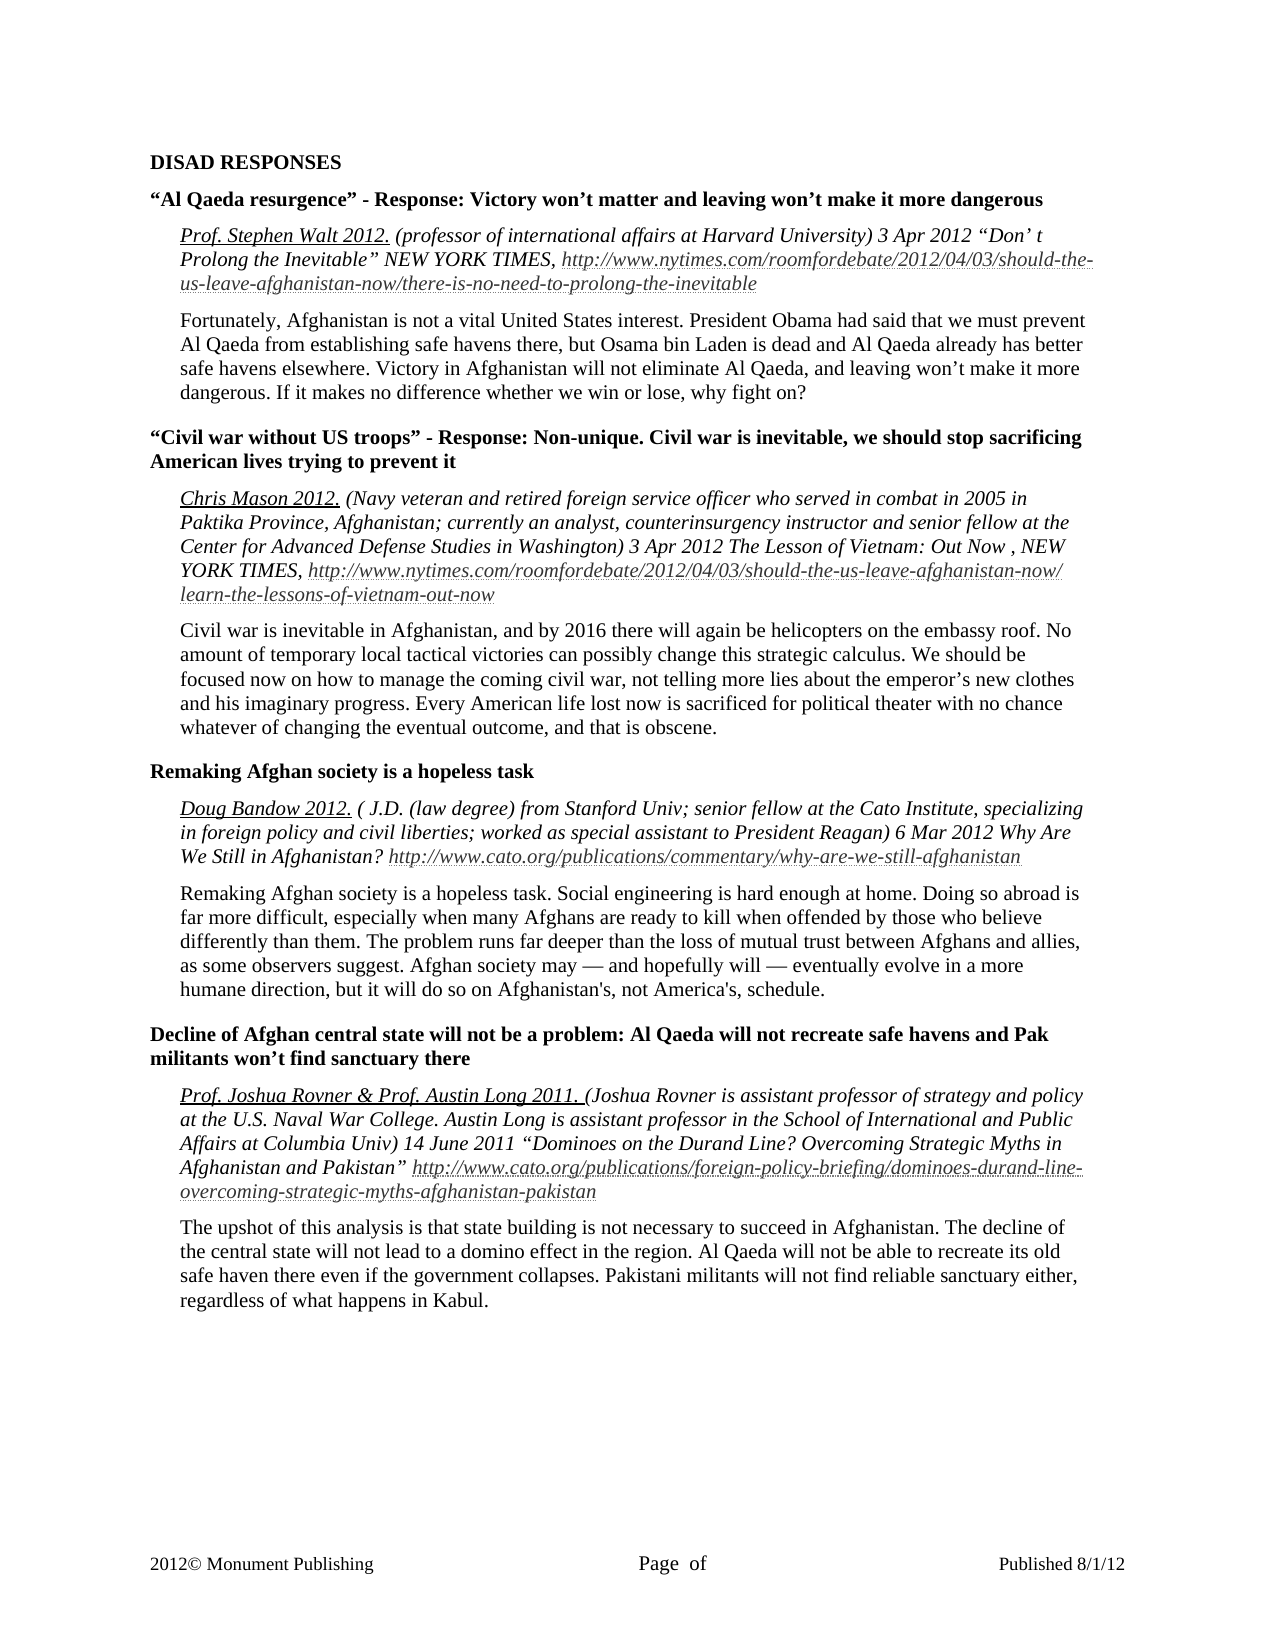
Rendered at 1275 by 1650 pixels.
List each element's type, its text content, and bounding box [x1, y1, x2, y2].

text Decline of Afghan central state will not be a problem: Al Qaeda will not recreate safe havens and Pak militants won’t find sanctuary there [150, 1022, 1125, 1070]
text Doug Bandow 2012. ( J.D. (law degree) from Stanford Univ; senior fellow at the Cato Institute, specializing in foreign policy and civil liberties; worked as special assistant to President Reagan) 6 Mar 2012 Why Are We Still in Afghanistan? http://www.cato.org/publications/commentary/why-are-we-still-afghanistan [180, 796, 1095, 868]
text Fortunately, Afghanistan is not a vital United States interest. President Obama had said that we must prevent Al Qaeda from establishing safe havens there, but Osama bin Laden is dead and Al Qaeda already has better safe havens elsewhere. Victory in Afghanistan will not eliminate Al Qaeda, and leaving won’t make it more dangerous. If it makes no difference whether we win or lose, why fight on? [180, 308, 1095, 404]
text The upshot of this analysis is that state building is not necessary to succeed in Afghanistan. The decline of the central state will not lead to a domino effect in the region. Al Qaeda will not be able to recreate its old safe haven there even if the government collapses. Pakistani militants will not find reliable sanctuary either, regardless of what happens in Kabul. [180, 1215, 1095, 1312]
text Civil war is inevitable in Afghanistan, and by 2016 there will again be helicopters on the embassy roof. No amount of temporary local tactical victories can possibly change this strategic calculus. We should be focused now on how to manage the coming civil war, not telling more lies about the emperor’s new clothes and his imaginary progress. Every American life lost now is sacrificed for political theater with no chance whatever of changing the eventual outcome, and that is obscene. [180, 618, 1095, 739]
text DISAD RESPONSES [150, 150, 1125, 174]
text Prof. Stephen Walt 2012. (professor of international affairs at Harvard University) 3 Apr 2012 “Don’ t Prolong the Inevitable” NEW YORK TIMES, http://www.nytimes.com/roomfordebate/2012/04/03/should-the-us-leave-afghanistan-now/there-is-no-need-to-prolong-the-inevitable [180, 223, 1095, 295]
text Chris Mason 2012. (Navy veteran and retired foreign service officer who served in combat in 2005 in Paktika Province, Afghanistan; currently an analyst, counterinsurgency instructor and senior fellow at the Center for Advanced Defense Studies in Washington) 3 Apr 2012 The Lesson of Vietnam: Out Now , NEW YORK TIMES, http://www.nytimes.com/roomfordebate/2012/04/03/should-the-us-leave-afghanistan-now/learn-the-lessons-of-vietnam-out-now [180, 486, 1095, 606]
text “Civil war without US troops” - Response: Non-unique. Civil war is inevitable, we should stop sacrificing American lives trying to prevent it [150, 425, 1125, 473]
text Remaking Afghan society is a hopeless task. Social engineering is hard enough at home. Doing so abroad is far more difficult, especially when many Afghans are ready to kill when offended by those who believe differently than them. The problem runs far deeper than the loss of mutual trust between Afghans and allies, as some observers suggest. Afghan society may — and hopefully will — eventually evolve in a more humane direction, but it will do so on Afghanistan's, not America's, schedule. [180, 881, 1095, 1001]
text Remaking Afghan society is a hopeless task [150, 759, 1125, 783]
text “Al Qaeda resurgence” - Response: Victory won’t matter and leaving won’t make it more dangerous [150, 187, 1125, 211]
